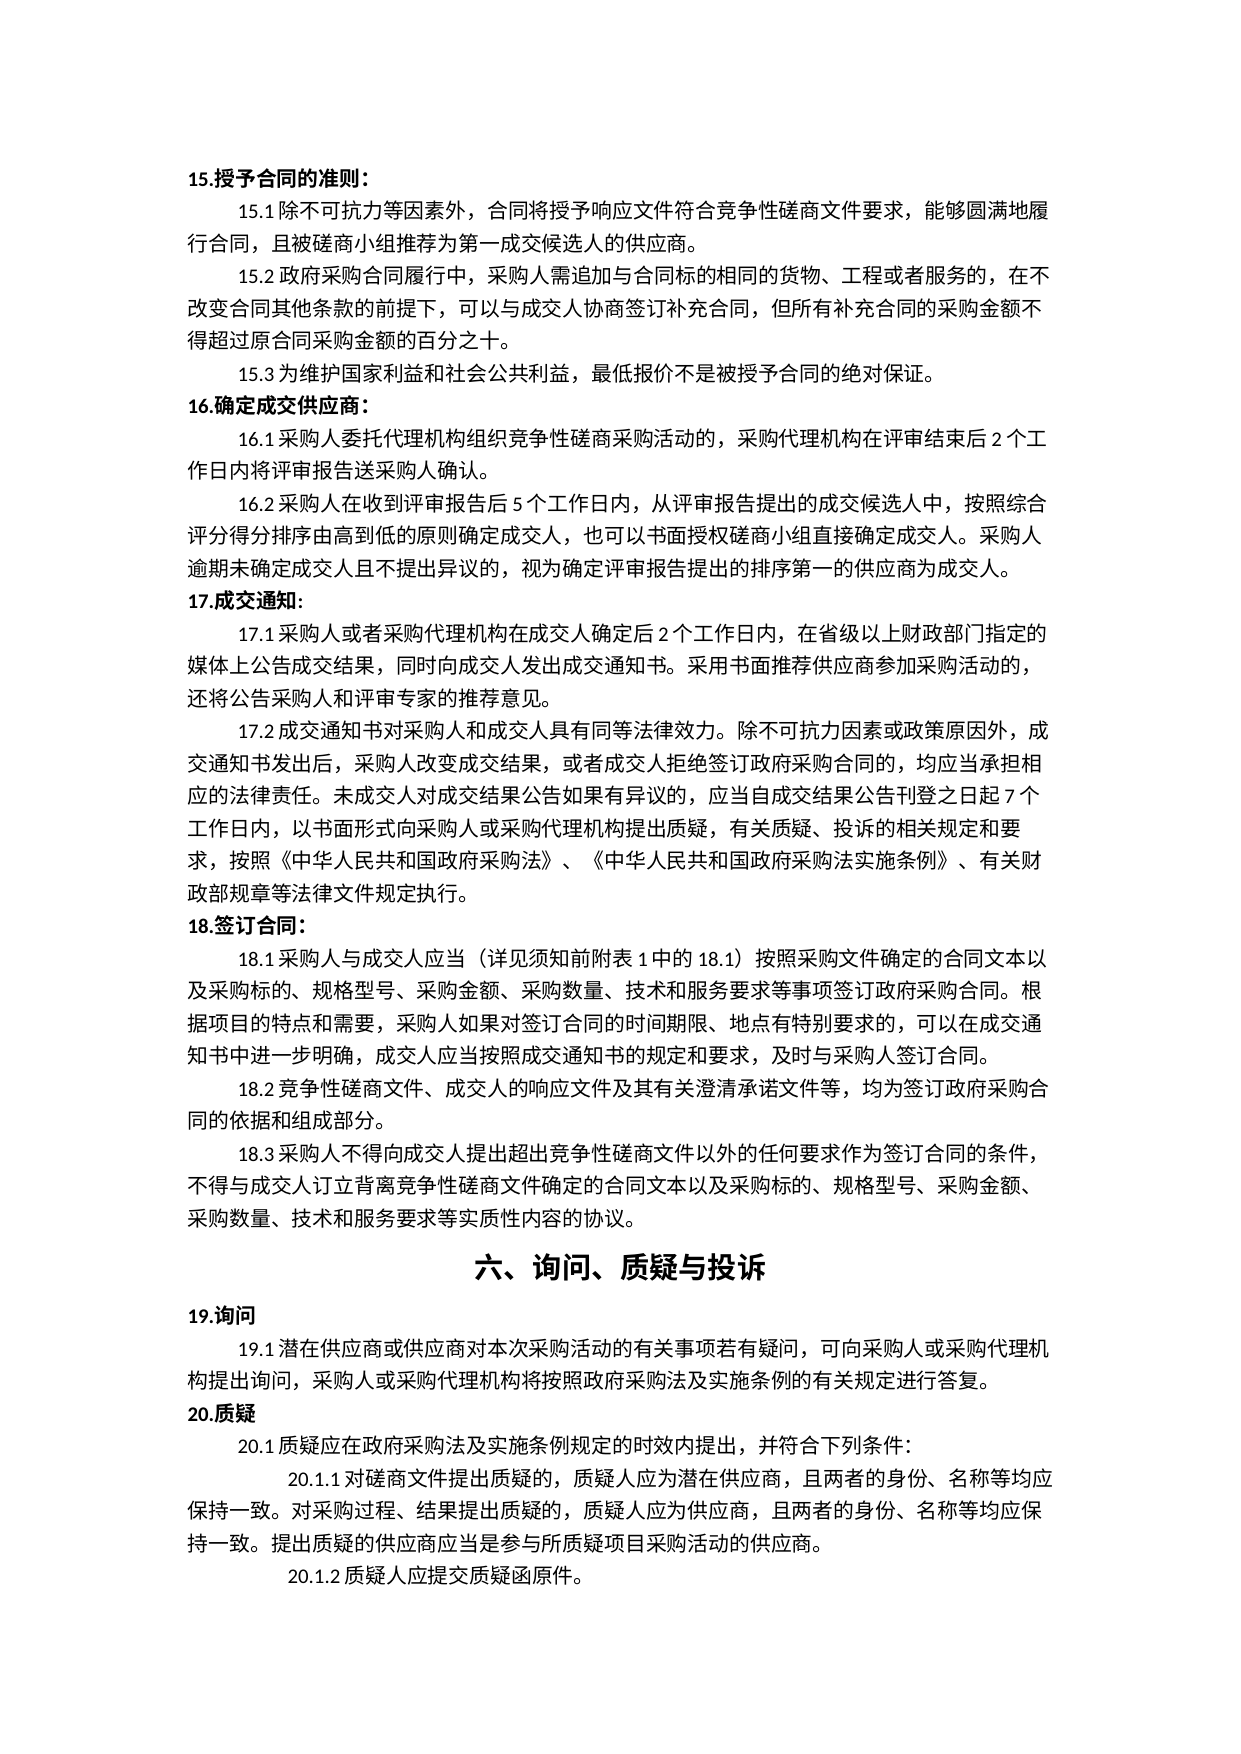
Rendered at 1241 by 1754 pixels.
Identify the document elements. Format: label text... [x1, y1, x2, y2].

text 15.1除不可抗力等因素外，合同将授予响应文件符合竞争性磋商文件要求，能够圆满地履行合同，且被磋商小组推荐为第一成交候选人的供应商。 [187, 194, 1053, 259]
text 16.1采购人委托代理机构组织竞争性磋商采购活动的，采购代理机构在评审结束后2个工作日内将评审报告送采购人确认。 [187, 422, 1053, 487]
text 16.2采购人在收到评审报告后5个工作日内，从评审报告提出的成交候选人中，按照综合评分得分排序由高到低的原则确定成交人，也可以书面授权磋商小组直接确定成交人。采购人逾期未确定成交人且不提出异议的，视为确定评审报告提出的排序第一的供应商为成交人。 [187, 487, 1053, 584]
text 19.1潜在供应商或供应商对本次采购活动的有关事项若有疑问，可向采购人或采购代理机构提出询问，采购人或采购代理机构将按照政府采购法及实施条例的有关规定进行答复。 [187, 1332, 1053, 1397]
text 17.2成交通知书对采购人和成交人具有同等法律效力。除不可抗力因素或政策原因外，成交通知书发出后，采购人改变成交结果，或者成交人拒绝签订政府采购合同的，均应当承担相应的法律责任。未成交人对成交结果公告如果有异议的，应当自成交结果公告刊登之日起7个工作日内，以书面形式向采购人或采购代理机构提出质疑，有关质疑、投诉的相关规定和要求，按照《中华人民共和国政府采购法》、《中华人民共和国政府采购法实施条例》、有关财政部规章等法律文件规定执行。 [187, 714, 1053, 909]
text 20.1质疑应在政府采购法及实施条例规定的时效内提出，并符合下列条件： [187, 1429, 1053, 1462]
text 20.1.2质疑人应提交质疑函原件。 [187, 1559, 1053, 1592]
text 六、询问、质疑与投诉 [187, 1234, 1053, 1299]
text 17.1采购人或者采购代理机构在成交人确定后2个工作日内，在省级以上财政部门指定的媒体上公告成交结果，同时向成交人发出成交通知书。采用书面推荐供应商参加采购活动的，还将公告采购人和评审专家的推荐意见。 [187, 617, 1053, 714]
text 15.3为维护国家利益和社会公共利益，最低报价不是被授予合同的绝对保证。 [187, 357, 1053, 389]
text 18.1采购人与成交人应当（详见须知前附表1中的18.1）按照采购文件确定的合同文本以及采购标的、规格型号、采购金额、采购数量、技术和服务要求等事项签订政府采购合同。根据项目的特点和需要，采购人如果对签订合同的时间期限、地点有特别要求的，可以在成交通知书中进一步明确，成交人应当按照成交通知书的规定和要求，及时与采购人签订合同。 [187, 942, 1053, 1072]
text 20.1.1对磋商文件提出质疑的，质疑人应为潜在供应商，且两者的身份、名称等均应保持一致。对采购过程、结果提出质疑的，质疑人应为供应商，且两者的身份、名称等均应保持一致。提出质疑的供应商应当是参与所质疑项目采购活动的供应商。 [187, 1462, 1053, 1559]
text 20.质疑 [187, 1397, 1053, 1429]
text 18.签订合同： [187, 909, 1053, 942]
text 18.2竞争性磋商文件、成交人的响应文件及其有关澄清承诺文件等，均为签订政府采购合同的依据和组成部分。 [187, 1072, 1053, 1137]
text 15.2 政府采购合同履行中，采购人需追加与合同标的相同的货物、工程或者服务的，在不改变合同其他条款的前提下，可以与成交人协商签订补充合同，但所有补充合同的采购金额不得超过原合同采购金额的百分之十。 [187, 259, 1053, 357]
text 18.3采购人不得向成交人提出超出竞争性磋商文件以外的任何要求作为签订合同的条件，不得与成交人订立背离竞争性磋商文件确定的合同文本以及采购标的、规格型号、采购金额、采购数量、技术和服务要求等实质性内容的协议。 [187, 1137, 1053, 1234]
text 17.成交通知: [187, 584, 1053, 617]
text 19.询问 [187, 1299, 1053, 1332]
text 15.授予合同的准则： [187, 162, 1053, 194]
text 16.确定成交供应商： [187, 389, 1053, 422]
